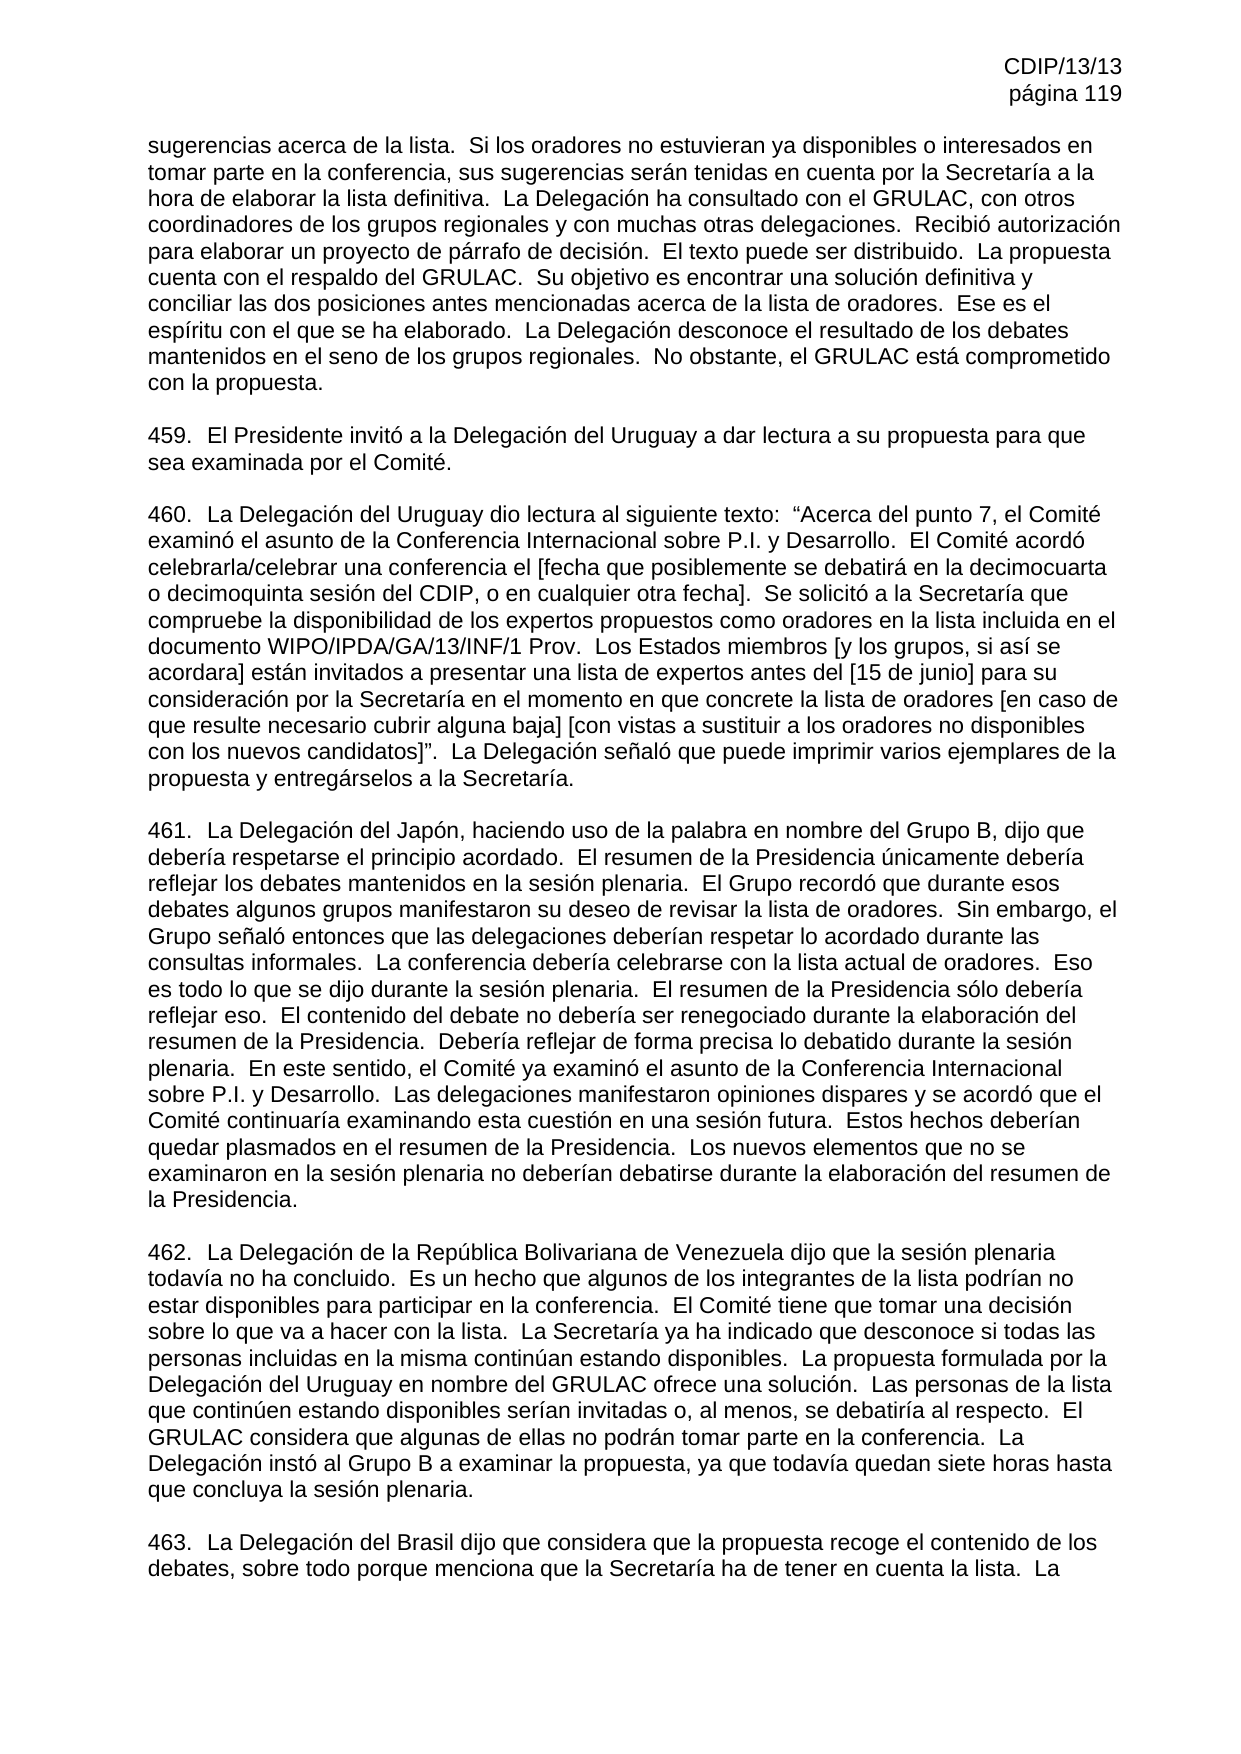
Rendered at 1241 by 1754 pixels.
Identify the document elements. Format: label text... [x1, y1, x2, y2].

list La Delegación del Uruguay dio lectura al siguiente texto: “Acerca del punto 7, el Comité examinó el asunto de la Conferencia Internacional sobre P.I. y Desarrollo. El Comité acordó celebrarla/celebrar una conferencia el [fecha que posiblemente se debatirá en la decimocuarta o decimoquinta sesión del CDIP, o en cualquier otra fecha]. Se solicitó a la Secretaría que compruebe la disponibilidad de los expertos propuestos como oradores en la lista incluida en el documento WIPO/IPDA/GA/13/INF/1 Prov. Los Estados miembros [y los grupos, si así se acordara] están invitados a presentar una lista de expertos antes del [15 de junio] para su consideración por la Secretaría en el momento en que concrete la lista de oradores [en caso de que resulte necesario cubrir alguna baja] [con vistas a sustituir a los oradores no disponibles con los nuevos candidatos]”. La Delegación señaló que puede imprimir varios ejemplares de la propuesta y entregárselos a la Secretaría. [148, 501, 1122, 791]
list El Presidente invitó a la Delegación del Uruguay a dar lectura a su propuesta para que sea examinada por el Comité. [148, 422, 1122, 475]
list La Delegación de la República Bolivariana de Venezuela dijo que la sesión plenaria todavía no ha concluido. Es un hecho que algunos de los integrantes de la lista podrían no estar disponibles para participar en la conferencia. El Comité tiene que tomar una decisión sobre lo que va a hacer con la lista. La Secretaría ya ha indicado que desconoce si todas las personas incluidas en la misma continúan estando disponibles. La propuesta formulada por la Delegación del Uruguay en nombre del GRULAC ofrece una solución. Las personas de la lista que continúen estando disponibles serían invitadas o, al menos, se debatiría al respecto. El GRULAC considera que algunas de ellas no podrán tomar parte en la conferencia. La Delegación instó al Grupo B a examinar la propuesta, ya que todavía quedan siete horas hasta que concluya la sesión plenaria. [148, 1239, 1122, 1503]
list La Delegación del Japón, haciendo uso de la palabra en nombre del Grupo B, dijo que debería respetarse el principio acordado. El resumen de la Presidencia únicamente debería reflejar los debates mantenidos en la sesión plenaria. El Grupo recordó que durante esos debates algunos grupos manifestaron su deseo de revisar la lista de oradores. Sin embargo, el Grupo señaló entonces que las delegaciones deberían respetar lo acordado durante las consultas informales. La conferencia debería celebrarse con la lista actual de oradores. Eso es todo lo que se dijo durante la sesión plenaria. El resumen de la Presidencia sólo debería reflejar eso. El contenido del debate no debería ser renegociado durante la elaboración del resumen de la Presidencia. Debería reflejar de forma precisa lo debatido durante la sesión plenaria. En este sentido, el Comité ya examinó el asunto de la Conferencia Internacional sobre P.I. y Desarrollo. Las delegaciones manifestaron opiniones dispares y se acordó que el Comité continuaría examinando esta cuestión en una sesión futura. Estos hechos deberían quedar plasmados en el resumen de la Presidencia. Los nuevos elementos que no se examinaron en la sesión plenaria no deberían debatirse durante la elaboración del resumen de la Presidencia. [148, 817, 1122, 1213]
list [148, 132, 1122, 396]
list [148, 1529, 1122, 1582]
